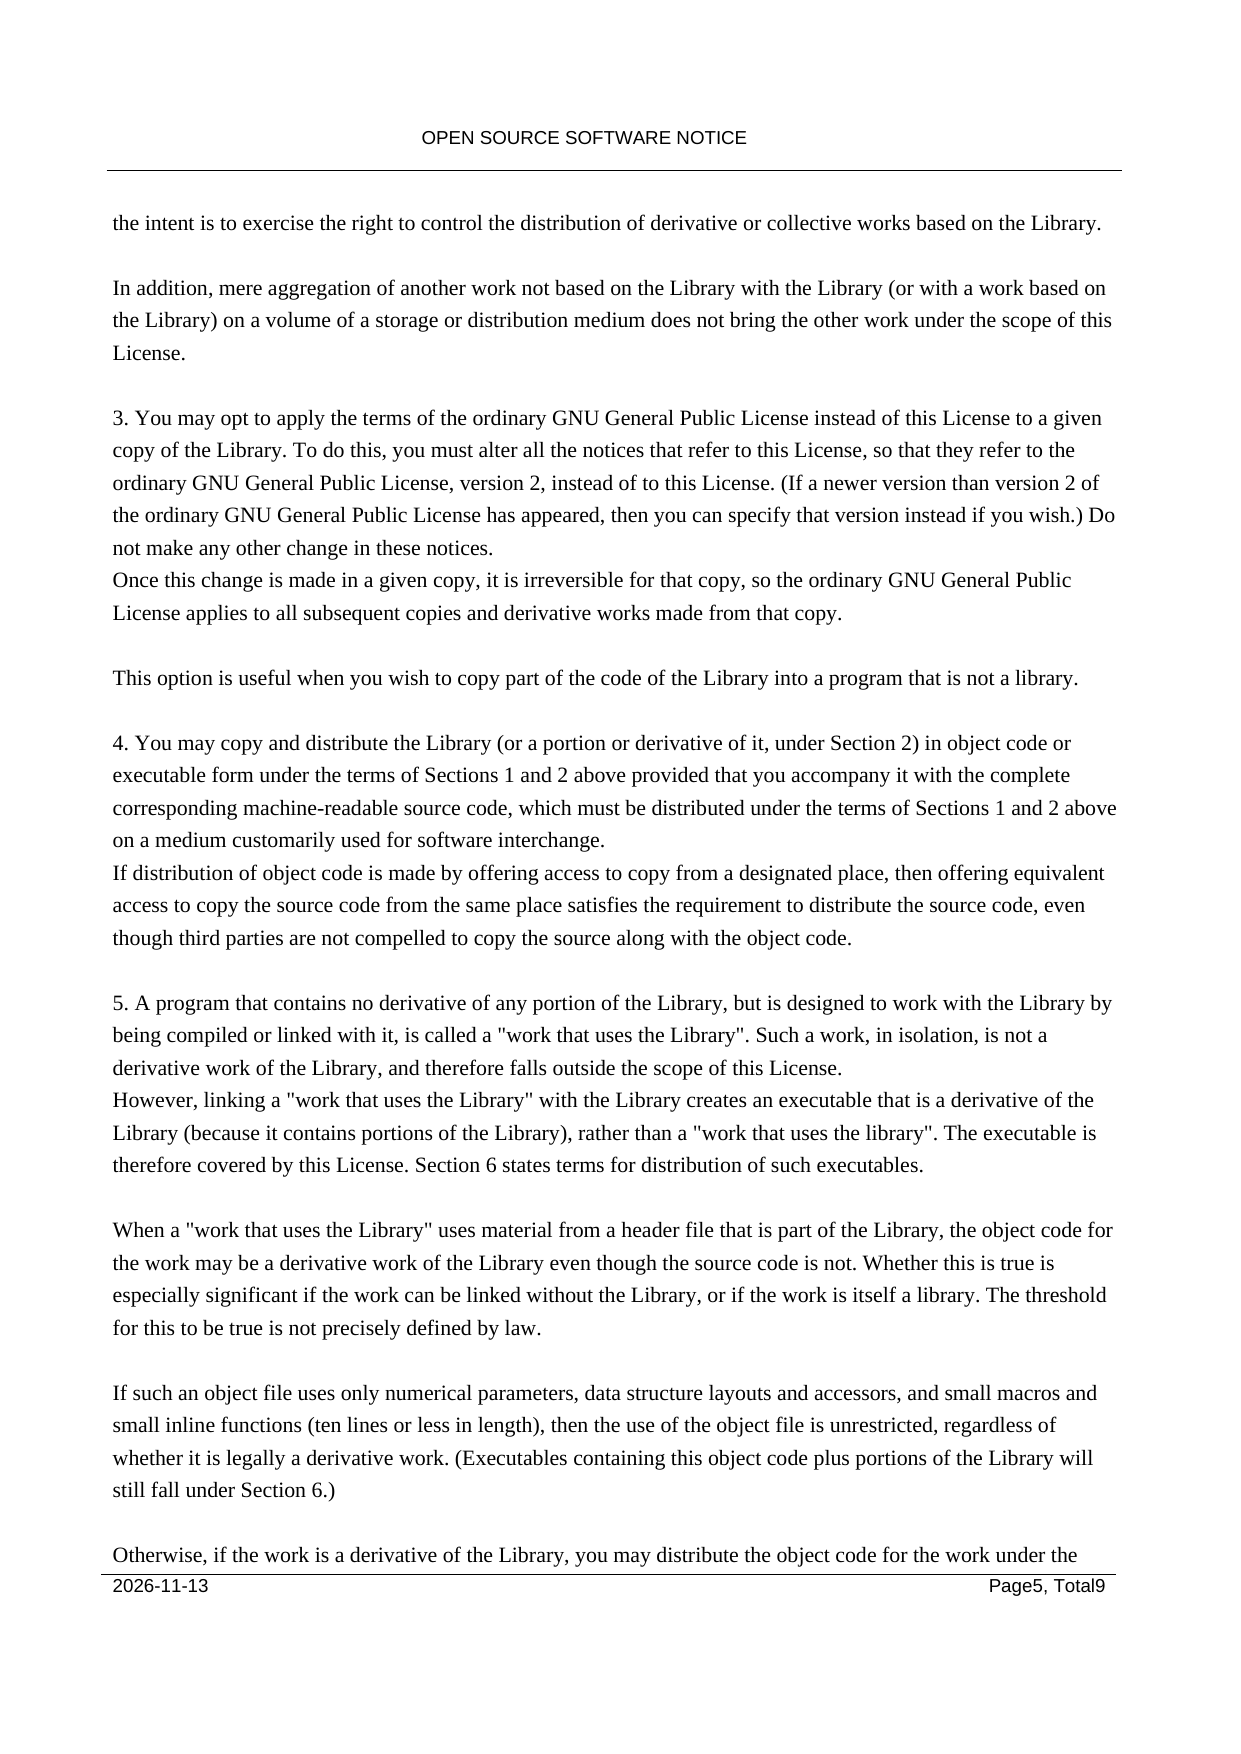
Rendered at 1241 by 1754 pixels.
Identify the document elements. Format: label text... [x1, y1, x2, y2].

text 3. You may opt to apply the terms of the ordinary GNU General Public License instead of this License to a given copy of the Library. To do this, you must alter all the notices that refer to this License, so that they refer to the ordinary GNU General Public License, version 2, instead of to this License. (If a newer version than version 2 of the ordinary GNU General Public License has appeared, then you can specify that version instead if you wish.) Do not make any other change in these notices. [112, 401, 1128, 564]
text This option is useful when you wish to copy part of the code of the Library into a program that is not a library. [112, 661, 1128, 694]
text 4. You may copy and distribute the Library (or a portion or derivative of it, under Section 2) in object code or executable form under the terms of Sections 1 and 2 above provided that you accompany it with the complete corresponding machine-readable source code, which must be distributed under the terms of Sections 1 and 2 above on a medium customarily used for software interchange. [112, 726, 1128, 856]
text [112, 1539, 1128, 1571]
text Once this change is made in a given copy, it is irreversible for that copy, so the ordinary GNU General Public License applies to all subsequent copies and derivative works made from that copy. [112, 564, 1128, 629]
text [112, 206, 1128, 239]
text If such an object file uses only numerical parameters, data structure layouts and accessors, and small macros and small inline functions (ten lines or less in length), then the use of the object file is unrestricted, regardless of whether it is legally a derivative work. (Executables containing this object code plus portions of the Library will still fall under Section 6.) [112, 1376, 1128, 1506]
text However, linking a "work that uses the Library" with the Library creates an executable that is a derivative of the Library (because it contains portions of the Library), rather than a "work that uses the library". The executable is therefore covered by this License. Section 6 states terms for distribution of such executables. [112, 1084, 1128, 1181]
text 5. A program that contains no derivative of any portion of the Library, but is designed to work with the Library by being compiled or linked with it, is called a "work that uses the Library". Such a work, in isolation, is not a derivative work of the Library, and therefore falls outside the scope of this License. [112, 986, 1128, 1084]
text If distribution of object code is made by offering access to copy from a designated place, then offering equivalent access to copy the source code from the same place satisfies the requirement to distribute the source code, even though third parties are not compelled to copy the source along with the object code. [112, 856, 1128, 954]
text In addition, mere aggregation of another work not based on the Library with the Library (or with a work based on the Library) on a volume of a storage or distribution medium does not bring the other work under the scope of this License. [112, 271, 1128, 369]
text When a "work that uses the Library" uses material from a header file that is part of the Library, the object code for the work may be a derivative work of the Library even though the source code is not. Whether this is true is especially significant if the work can be linked without the Library, or if the work is itself a library. The threshold for this to be true is not precisely defined by law. [112, 1214, 1128, 1344]
